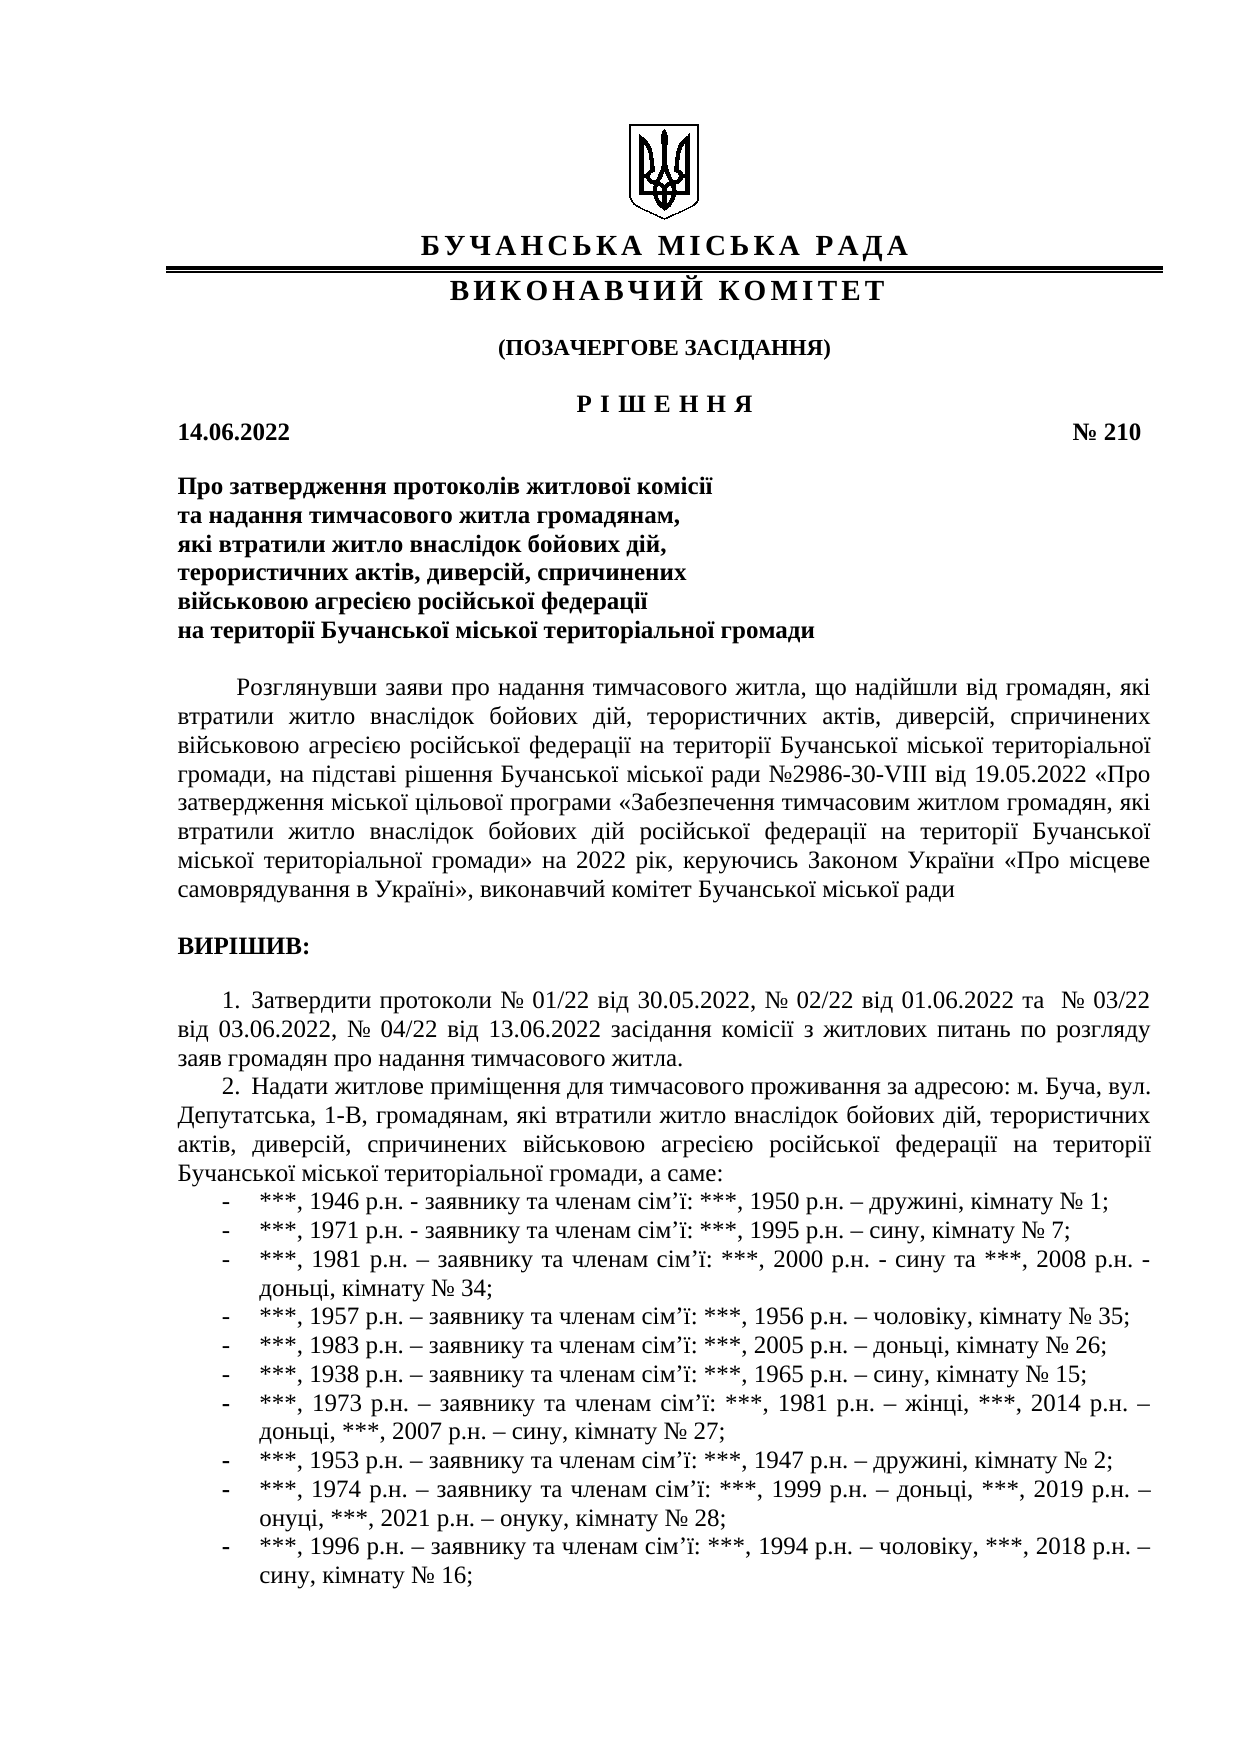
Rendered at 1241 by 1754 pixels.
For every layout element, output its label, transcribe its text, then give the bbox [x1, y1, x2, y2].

list ***, 1996 р.н. – заявнику та членам сім’ї: ***, 1994 р.н. – чоловіку, ***, 2018 р.н. – сину, кімнату № 16; [222, 1531, 1152, 1589]
text ВИРІШИВ: [177, 931, 1152, 960]
text та надання тимчасового житла громадянам, [177, 500, 1152, 529]
list ***, 1971 р.н. - заявнику та членам сім’ї: ***, 1995 р.н. – сину, кімнату № 7; [222, 1215, 1152, 1244]
text Розглянувши заяви про надання тимчасового житла, що надійшли від громадян, які втратили житло внаслідок бойових дій, терористичних актів, диверсій, спричинених військовою агресією російської федерації на території Бучанської міської територіальної громади, на підставі рішення Бучанської міської ради №2986-30-VIII від 19.05.2022 «Про затвердження міської цільової програми «Забезпечення тимчасовим житлом громадян, які втратили житло внаслідок бойових дій російської федерації на території Бучанської міської територіальної громади» на 2022 рік, керуючись Законом України «Про місцеве самоврядування в Україні», виконавчий комітет Бучанської міської ради [177, 672, 1152, 902]
text БУЧАНСЬКА МІСЬКА РАДА [177, 228, 1152, 261]
text 14.06.2022 № 210 [177, 417, 1152, 446]
text терористичних актів, диверсій, спричинених [177, 557, 1152, 586]
table_header ВИКОНАВЧИЙ КОМІТЕТ (ПОЗАЧЕРГОВЕ ЗАСІДАННЯ) [166, 273, 1163, 389]
list ***, 1953 р.н. – заявнику та членам сім’ї: ***, 1947 р.н. – дружині, кімнату № 2; [222, 1445, 1152, 1474]
text Про затвердження протоколів житлової комісії [177, 471, 1152, 500]
list ***, 1974 р.н. – заявнику та членам сім’ї: ***, 1999 р.н. – доньці, ***, 2019 р.н. – онуці, ***, 2021 р.н. – онуку, кімнату № 28; [222, 1474, 1152, 1531]
list Затвердити протоколи № 01/22 від 30.05.2022, № 02/22 від 01.06.2022 та № 03/22 від 03.06.2022, № 04/22 від 13.06.2022 засідання комісії з житлових питань по розгляду заяв громадян про надання тимчасового житла. [177, 985, 1152, 1071]
list ***, 1973 р.н. – заявнику та членам сім’ї: ***, 1981 р.н. – жінці, ***, 2014 р.н. – доньці, ***, 2007 р.н. – сину, кімнату № 27; [222, 1388, 1152, 1445]
list ***, 1946 р.н. - заявнику та членам сім’ї: ***, 1950 р.н. – дружині, кімнату № 1; [222, 1186, 1152, 1215]
list ***, 1957 р.н. – заявнику та членам сім’ї: ***, 1956 р.н. – чоловіку, кімнату № 35; [222, 1301, 1152, 1330]
list ***, 1981 р.н. – заявнику та членам сім’ї: ***, 2000 р.н. - сину та ***, 2008 р.н. - доньці, кімнату № 34; [222, 1244, 1152, 1301]
list ***, 1938 р.н. – заявнику та членам сім’ї: ***, 1965 р.н. – сину, кімнату № 15; [222, 1359, 1152, 1388]
list ***, 1983 р.н. – заявнику та членам сім’ї: ***, 2005 р.н. – доньці, кімнату № 26; [222, 1330, 1152, 1359]
text на території Бучанської міської територіальної громади [177, 615, 1152, 644]
list Надати житлове приміщення для тимчасового проживання за адресою: м. Буча, вул. Депутатська, 1-В, громадянам, які втратили житло внаслідок бойових дій, терористичних актів, диверсій, спричинених військовою агресією російської федерації на території Бучанської міської територіальної громади, а саме: [177, 1071, 1152, 1186]
text РІШЕННЯ [177, 389, 1152, 417]
text які втратили житло внаслідок бойових дій, [177, 529, 1152, 557]
text військовою агресією російської федерації [177, 586, 1152, 615]
